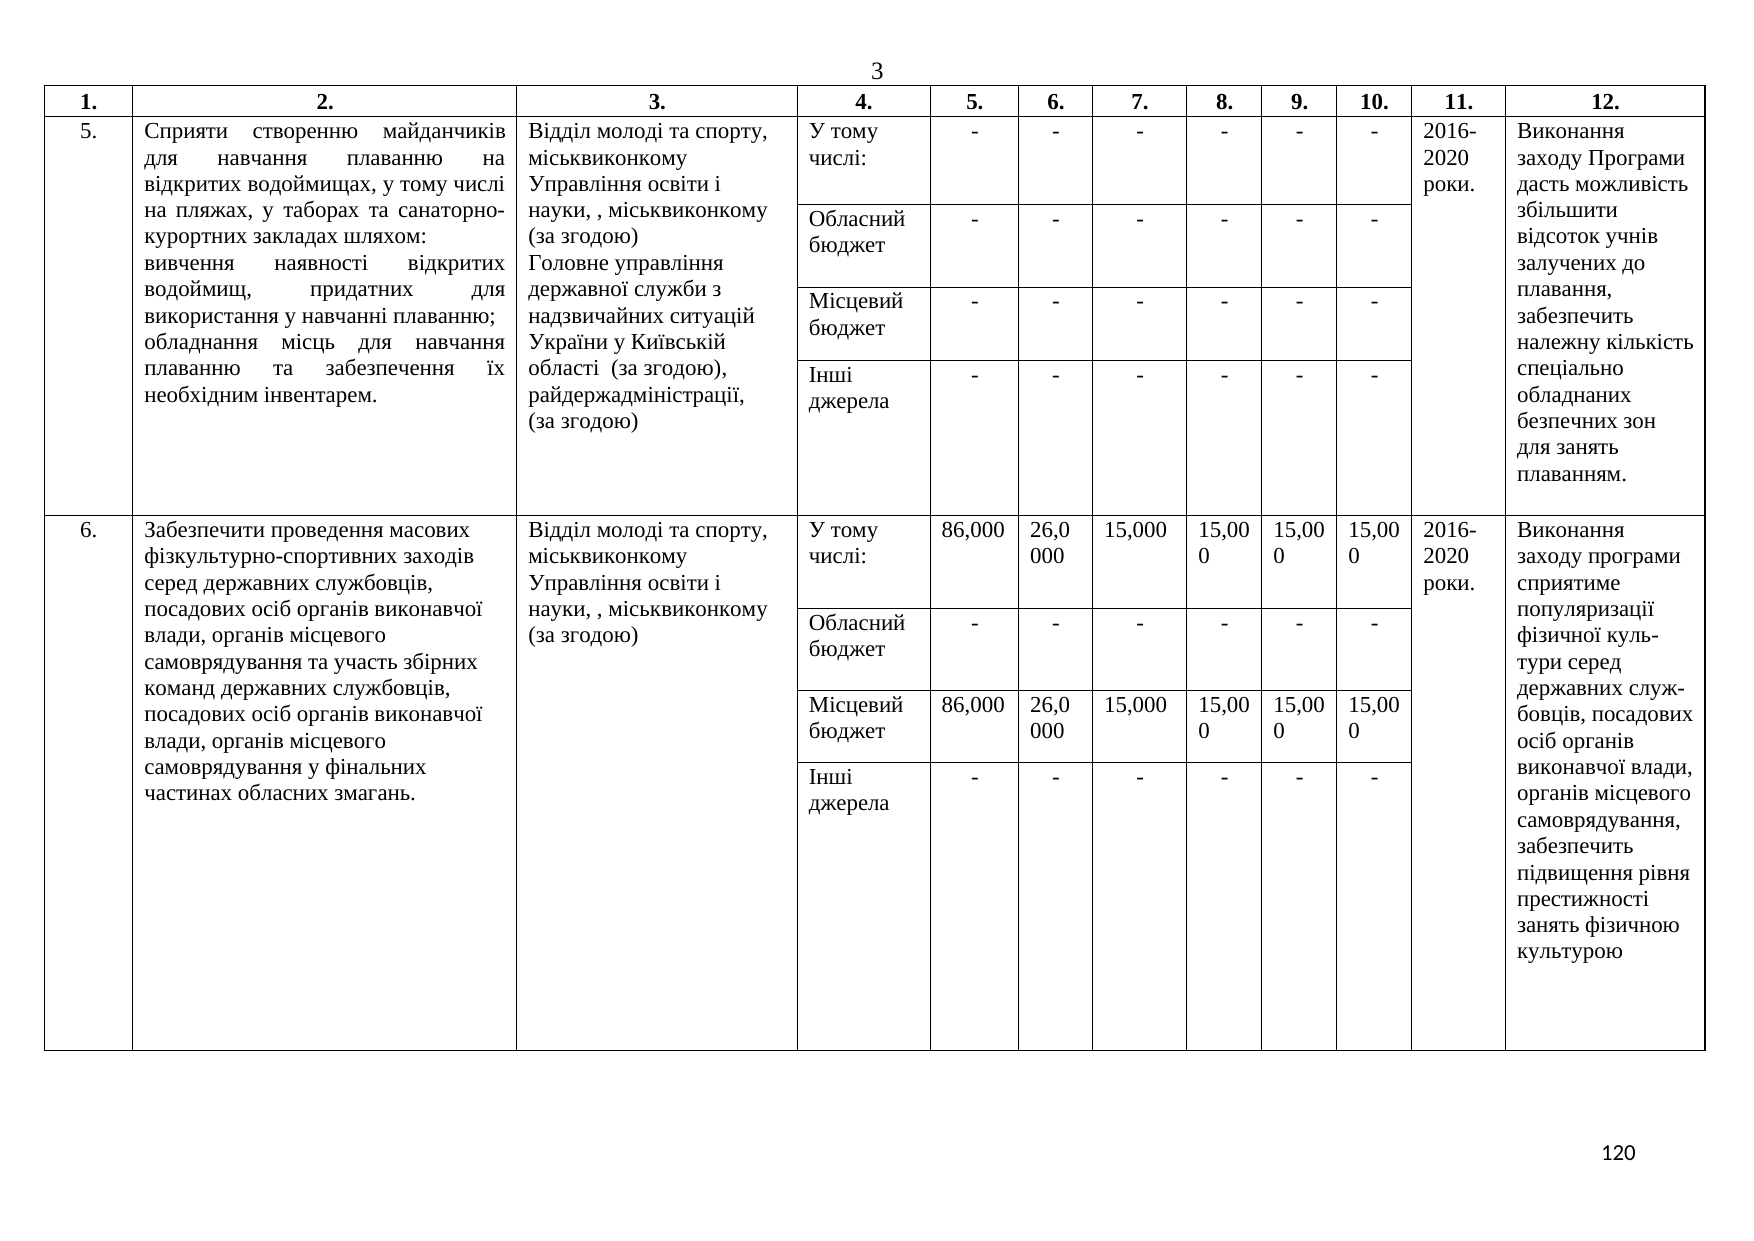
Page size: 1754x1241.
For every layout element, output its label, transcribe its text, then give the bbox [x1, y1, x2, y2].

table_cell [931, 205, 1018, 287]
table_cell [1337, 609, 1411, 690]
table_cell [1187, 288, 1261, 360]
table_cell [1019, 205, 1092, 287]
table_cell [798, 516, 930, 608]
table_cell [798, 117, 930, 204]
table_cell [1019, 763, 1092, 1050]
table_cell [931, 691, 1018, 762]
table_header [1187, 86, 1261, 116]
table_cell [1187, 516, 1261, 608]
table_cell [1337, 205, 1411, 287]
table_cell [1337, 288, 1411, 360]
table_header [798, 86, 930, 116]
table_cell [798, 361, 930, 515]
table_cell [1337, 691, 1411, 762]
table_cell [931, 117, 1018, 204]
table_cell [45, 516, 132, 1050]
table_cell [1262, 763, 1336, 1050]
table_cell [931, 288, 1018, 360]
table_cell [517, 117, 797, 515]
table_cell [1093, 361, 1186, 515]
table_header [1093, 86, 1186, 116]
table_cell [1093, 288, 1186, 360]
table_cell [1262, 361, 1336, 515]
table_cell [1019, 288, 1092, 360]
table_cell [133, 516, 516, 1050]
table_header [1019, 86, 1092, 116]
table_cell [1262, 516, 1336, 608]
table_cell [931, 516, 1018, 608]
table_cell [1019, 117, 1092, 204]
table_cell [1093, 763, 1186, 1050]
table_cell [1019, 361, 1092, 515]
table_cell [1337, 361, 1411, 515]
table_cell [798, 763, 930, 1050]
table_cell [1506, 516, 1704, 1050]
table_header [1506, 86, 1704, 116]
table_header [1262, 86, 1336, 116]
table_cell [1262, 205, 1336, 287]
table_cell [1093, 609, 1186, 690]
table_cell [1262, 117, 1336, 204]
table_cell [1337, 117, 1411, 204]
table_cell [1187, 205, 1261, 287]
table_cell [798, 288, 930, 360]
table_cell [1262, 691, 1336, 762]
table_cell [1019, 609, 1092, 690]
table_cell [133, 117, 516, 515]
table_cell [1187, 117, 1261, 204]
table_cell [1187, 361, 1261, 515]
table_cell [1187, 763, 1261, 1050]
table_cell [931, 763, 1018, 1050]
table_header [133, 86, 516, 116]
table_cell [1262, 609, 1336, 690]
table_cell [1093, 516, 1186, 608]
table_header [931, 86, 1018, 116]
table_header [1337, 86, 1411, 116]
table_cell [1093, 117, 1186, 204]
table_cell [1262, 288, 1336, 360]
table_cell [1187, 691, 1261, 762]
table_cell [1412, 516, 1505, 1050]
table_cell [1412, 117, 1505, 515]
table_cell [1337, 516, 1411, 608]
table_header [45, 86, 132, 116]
text 3 [118, 56, 1636, 85]
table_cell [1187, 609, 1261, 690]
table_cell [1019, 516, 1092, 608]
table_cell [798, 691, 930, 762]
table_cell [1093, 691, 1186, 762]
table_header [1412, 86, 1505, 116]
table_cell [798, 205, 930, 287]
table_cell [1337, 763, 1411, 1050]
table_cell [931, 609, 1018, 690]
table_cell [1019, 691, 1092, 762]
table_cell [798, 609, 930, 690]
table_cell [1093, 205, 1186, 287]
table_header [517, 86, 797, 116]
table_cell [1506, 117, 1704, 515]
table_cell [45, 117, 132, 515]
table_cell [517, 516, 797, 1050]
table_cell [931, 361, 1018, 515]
